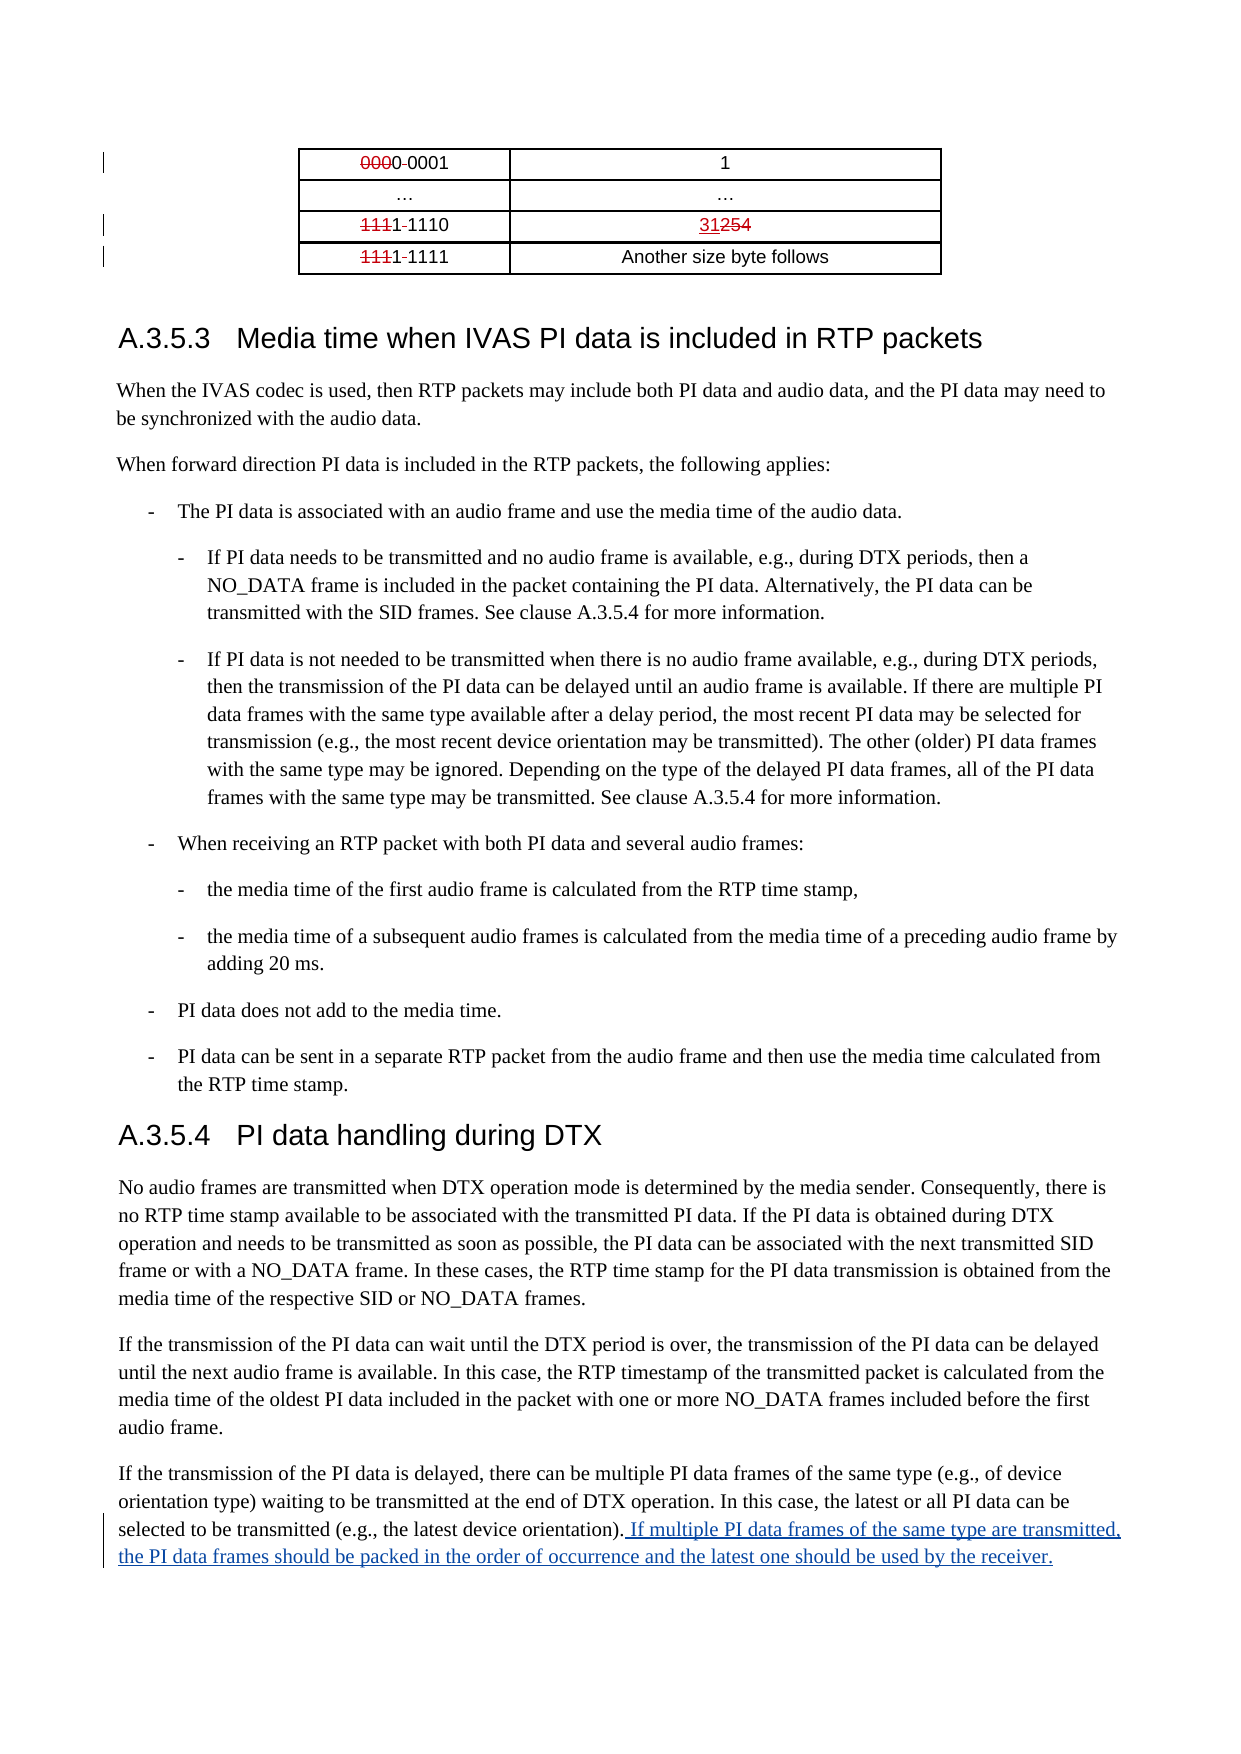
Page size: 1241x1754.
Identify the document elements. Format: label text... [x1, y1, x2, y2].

table_cell 11110 [300, 212, 509, 241]
subtitle A.3.5.3 Media time when IVAS PI data is included in RTP packets [118, 321, 1122, 355]
text - the media time of a subsequent audio frames is calculated from the media time of a preceding audio frame by adding 20 ms. [177, 924, 1124, 975]
text - PI data can be sent in a separate RTP packet from the audio frame and then use the media time calculated from the RTP time stamp. [148, 1044, 1124, 1096]
text If the transmission of the PI data can wait until the DTX period is over, the transmission of the PI data can be delayed until the next audio frame is available. In this case, the RTP timestamp of the transmitted packet is calculated from the media time of the oldest PI data included in the packet with one or more NO_DATA frames included before the first audio frame. [118, 1332, 1122, 1439]
text - If PI data is not needed to be transmitted when there is no audio frame available, e.g., during DTX periods, then the transmission of the PI data can be delayed until an audio frame is available. If there are multiple PI data frames with the same type available after a delay period, the most recent PI data may be selected for transmission (e.g., the most recent device orientation may be transmitted). The other (older) PI data frames with the same type may be ignored. Depending on the type of the delayed PI data frames, all of the PI data frames with the same type may be transmitted. See clause A.3.5.4 for more information. [177, 647, 1124, 809]
text No audio frames are transmitted when DTX operation mode is determined by the media sender. Consequently, there is no RTP time stamp available to be associated with the transmitted PI data. If the PI data is obtained during DTX operation and needs to be transmitted as soon as possible, the PI data can be associated with the next transmitted SID frame or with a NO_DATA frame. In these cases, the RTP time stamp for the PI data transmission is obtained from the media time of the respective SID or NO_DATA frames. [118, 1175, 1122, 1310]
text - PI data does not add to the media time. [148, 998, 1124, 1022]
text - the media time of the first audio frame is calculated from the RTP time stamp, [177, 877, 1124, 901]
table_cell … [511, 181, 940, 210]
text If the transmission of the PI data is delayed, there can be multiple PI data frames of the same type (e.g., of device orientation type) waiting to be transmitted at the end of DTX operation. In this case, the latest or all PI data can be selected to be transmitted (e.g., the latest device orientation). [118, 1461, 1122, 1568]
text When the IVAS codec is used, then RTP packets may include both PI data and audio data, and the PI data may need to be synchronized with the audio data. [116, 378, 1124, 430]
table_cell Another size byte follows [511, 244, 940, 273]
table_cell … [300, 181, 509, 210]
table_cell 1 [511, 150, 940, 179]
text - When receiving an RTP packet with both PI data and several audio frames: [148, 831, 1124, 855]
table_cell 00001 [300, 150, 509, 179]
text - If PI data needs to be transmitted and no audio frame is available, e.g., during DTX periods, then a NO_DATA frame is included in the packet containing the PI data. Alternatively, the PI data can be transmitted with the SID frames. See clause A.3.5.4 for more information. [177, 545, 1124, 624]
table_cell [511, 212, 940, 241]
subtitle A.3.5.4 PI data handling during DTX [118, 1118, 1122, 1152]
table_cell 11111 [300, 244, 509, 273]
text When forward direction PI data is included in the RTP packets, the following applies: [116, 452, 1124, 476]
text - The PI data is associated with an audio frame and use the media time of the audio data. [148, 499, 1124, 523]
